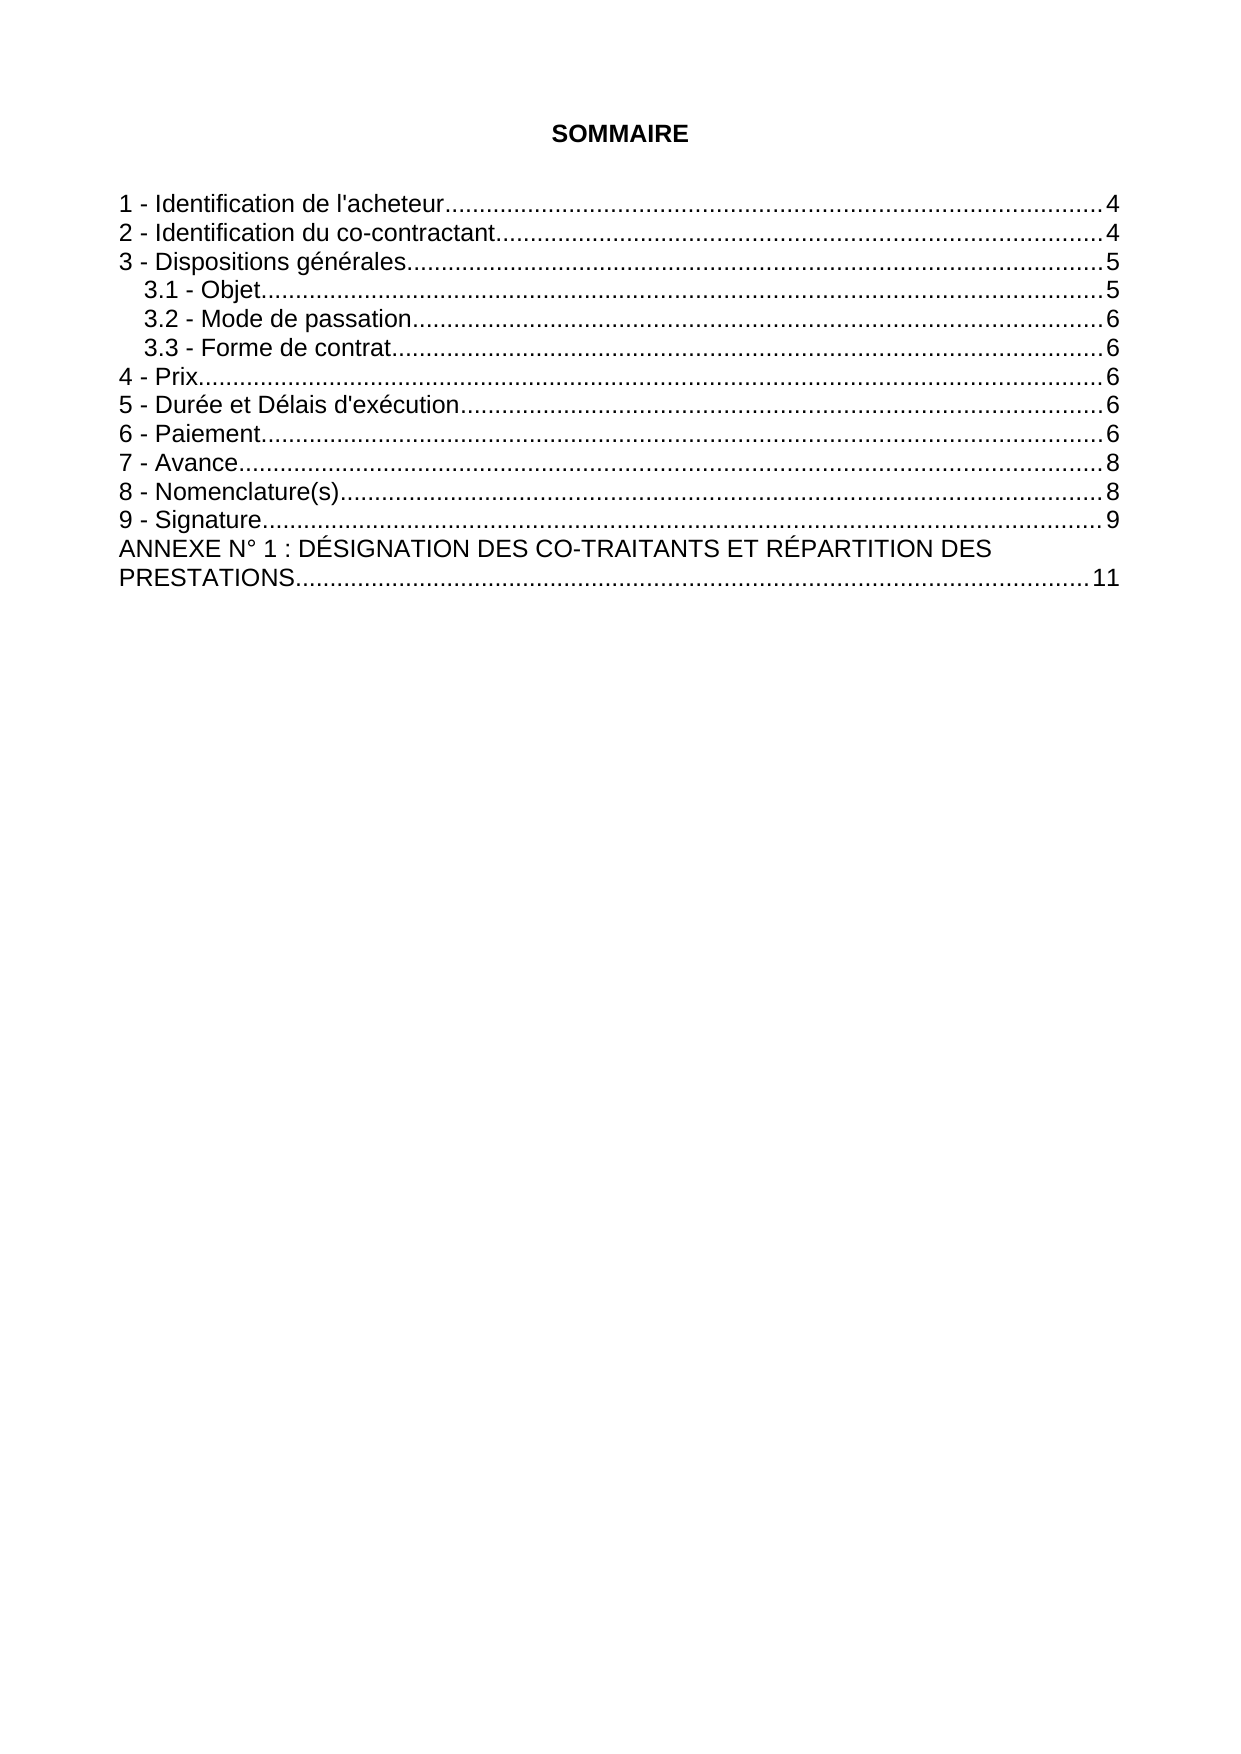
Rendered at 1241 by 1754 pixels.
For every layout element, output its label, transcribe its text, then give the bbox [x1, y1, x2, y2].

text 9 - Signature 9 [119, 505, 1121, 534]
text 6 - Paiement 6 [119, 419, 1121, 448]
text 5 - Durée et Délais d'exécution 6 [119, 390, 1121, 419]
text 3 - Dispositions générales 5 [119, 247, 1121, 275]
text 7 - Avance 8 [119, 448, 1121, 477]
text 8 - Nomenclature(s) 8 [119, 477, 1121, 505]
text ANNEXE N° 1 : DÉSIGNATION DES CO-TRAITANTS ET RÉPARTITION DES PRESTATIONS 11 [119, 534, 1121, 592]
text 3.3 - Forme de contrat 6 [144, 333, 1121, 362]
text 3.1 - Objet 5 [144, 275, 1121, 304]
text 4 - Prix 6 [119, 362, 1121, 390]
text SOMMAIRE [119, 119, 1121, 147]
text 3.2 - Mode de passation 6 [144, 304, 1121, 333]
text 2 - Identification du co-contractant 4 [119, 218, 1121, 247]
text 1 - Identification de l'acheteur 4 [119, 189, 1121, 218]
